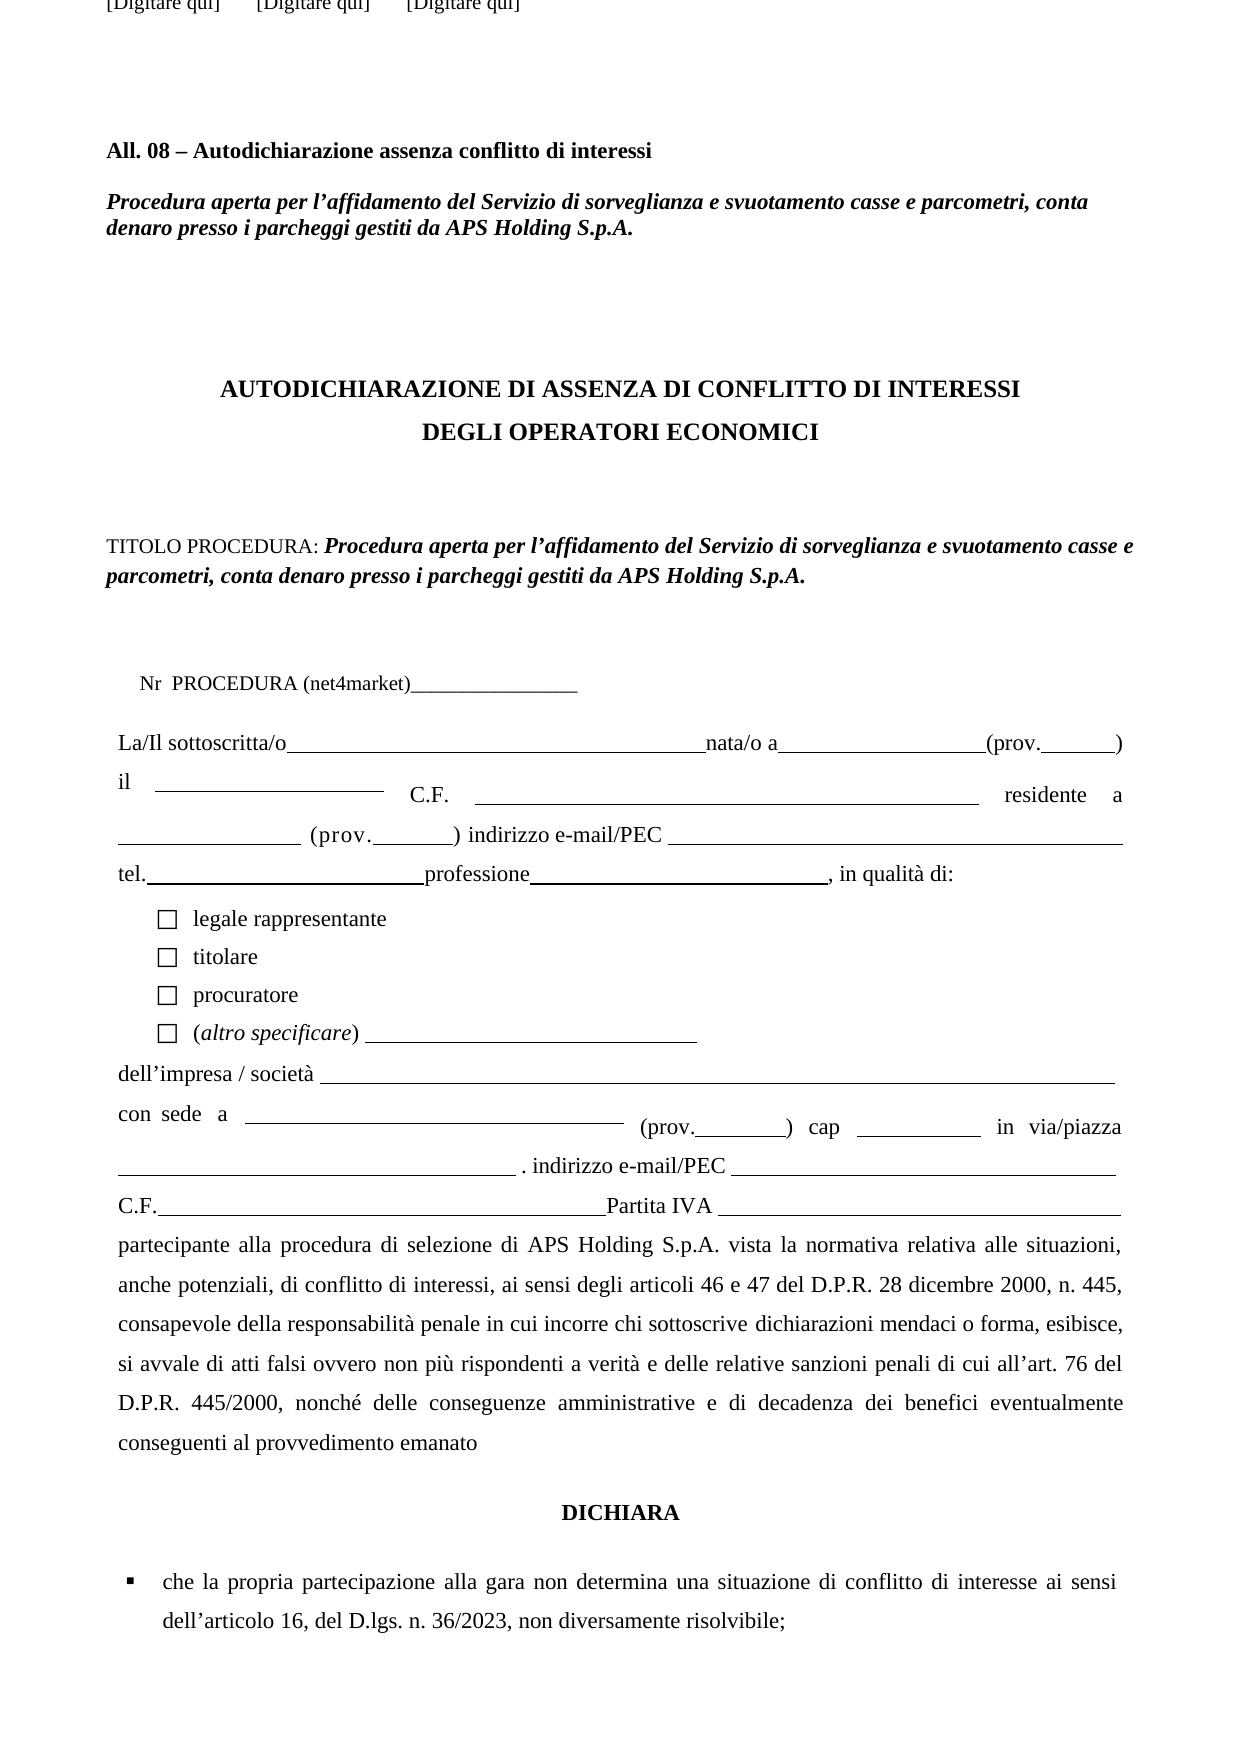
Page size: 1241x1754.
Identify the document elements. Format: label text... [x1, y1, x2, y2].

text (prov. ) indirizzo e-mail/PEC [118, 821, 1136, 847]
list titolare [155, 938, 1136, 972]
list che la propria partecipazione alla gara non determina una situazione di conflitto di interesse ai sensi dell’articolo 16, del D.lgs. n. 36/2023, non diversamente risolvibile; [125, 1568, 1123, 1634]
text residente a [1004, 781, 1136, 808]
text All. 08 – Autodichiarazione assenza conflitto di interessi [106, 137, 1136, 164]
text C.F. Partita IVA [118, 1192, 1136, 1218]
text C.F. [409, 781, 983, 808]
text . indirizzo e-mail/PEC [118, 1152, 1136, 1178]
text TITOLO PROCEDURA: Procedura aperta per l’affidamento del Servizio di sorveglianza e svuotamento casse e parcometri, conta denaro presso i parcheggi gestiti da APS Holding S.p.A. [106, 532, 1137, 589]
text tel. professione , in qualità di: [118, 860, 1136, 887]
text con sede a [118, 1099, 624, 1126]
text in via/piazza [996, 1113, 1136, 1139]
text il [118, 768, 388, 794]
text DICHIARA [219, 1499, 1022, 1525]
text Nr PROCEDURA (net4market)________________ [139, 671, 1136, 695]
list legale rappresentante [155, 900, 1136, 934]
list (altro specificare) [155, 1014, 1136, 1048]
text (prov. ) cap [640, 1113, 981, 1139]
text La/Il sottoscritta/o nata/o a (prov. ) [118, 729, 1136, 755]
text Procedura aperta per l’affidamento del Servizio di sorveglianza e svuotamento casse e parcometri, conta denaro presso i parcheggi gestiti da APS Holding S.p.A. [106, 188, 1136, 241]
text AUTODICHIARAZIONE DI ASSENZA DI CONFLITTO DI INTERESSI DEGLI OPERATORI ECONOMICI [219, 374, 1022, 446]
text dell’impresa / società [118, 1060, 1136, 1086]
list procuratore [155, 976, 1136, 1009]
text partecipante alla procedura di selezione di APS Holding S.p.A. vista la normativa relativa alle situazioni, anche potenziali, di conflitto di interessi, ai sensi degli articoli 46 e 47 del D.P.R. 28 dicembre 2000, n. 445, consapevole della responsabilità penale in cui incorre chi sottoscrive dichiarazioni mendaci o forma, esibisce, si avvale di atti falsi ovvero non più rispondenti a verità e delle relative sanzioni penali di cui all’art. 76 del D.P.R. 445/2000, nonché delle conseguenze amministrative e di decadenza dei benefici eventualmente conseguenti al provvedimento emanato [118, 1231, 1124, 1455]
